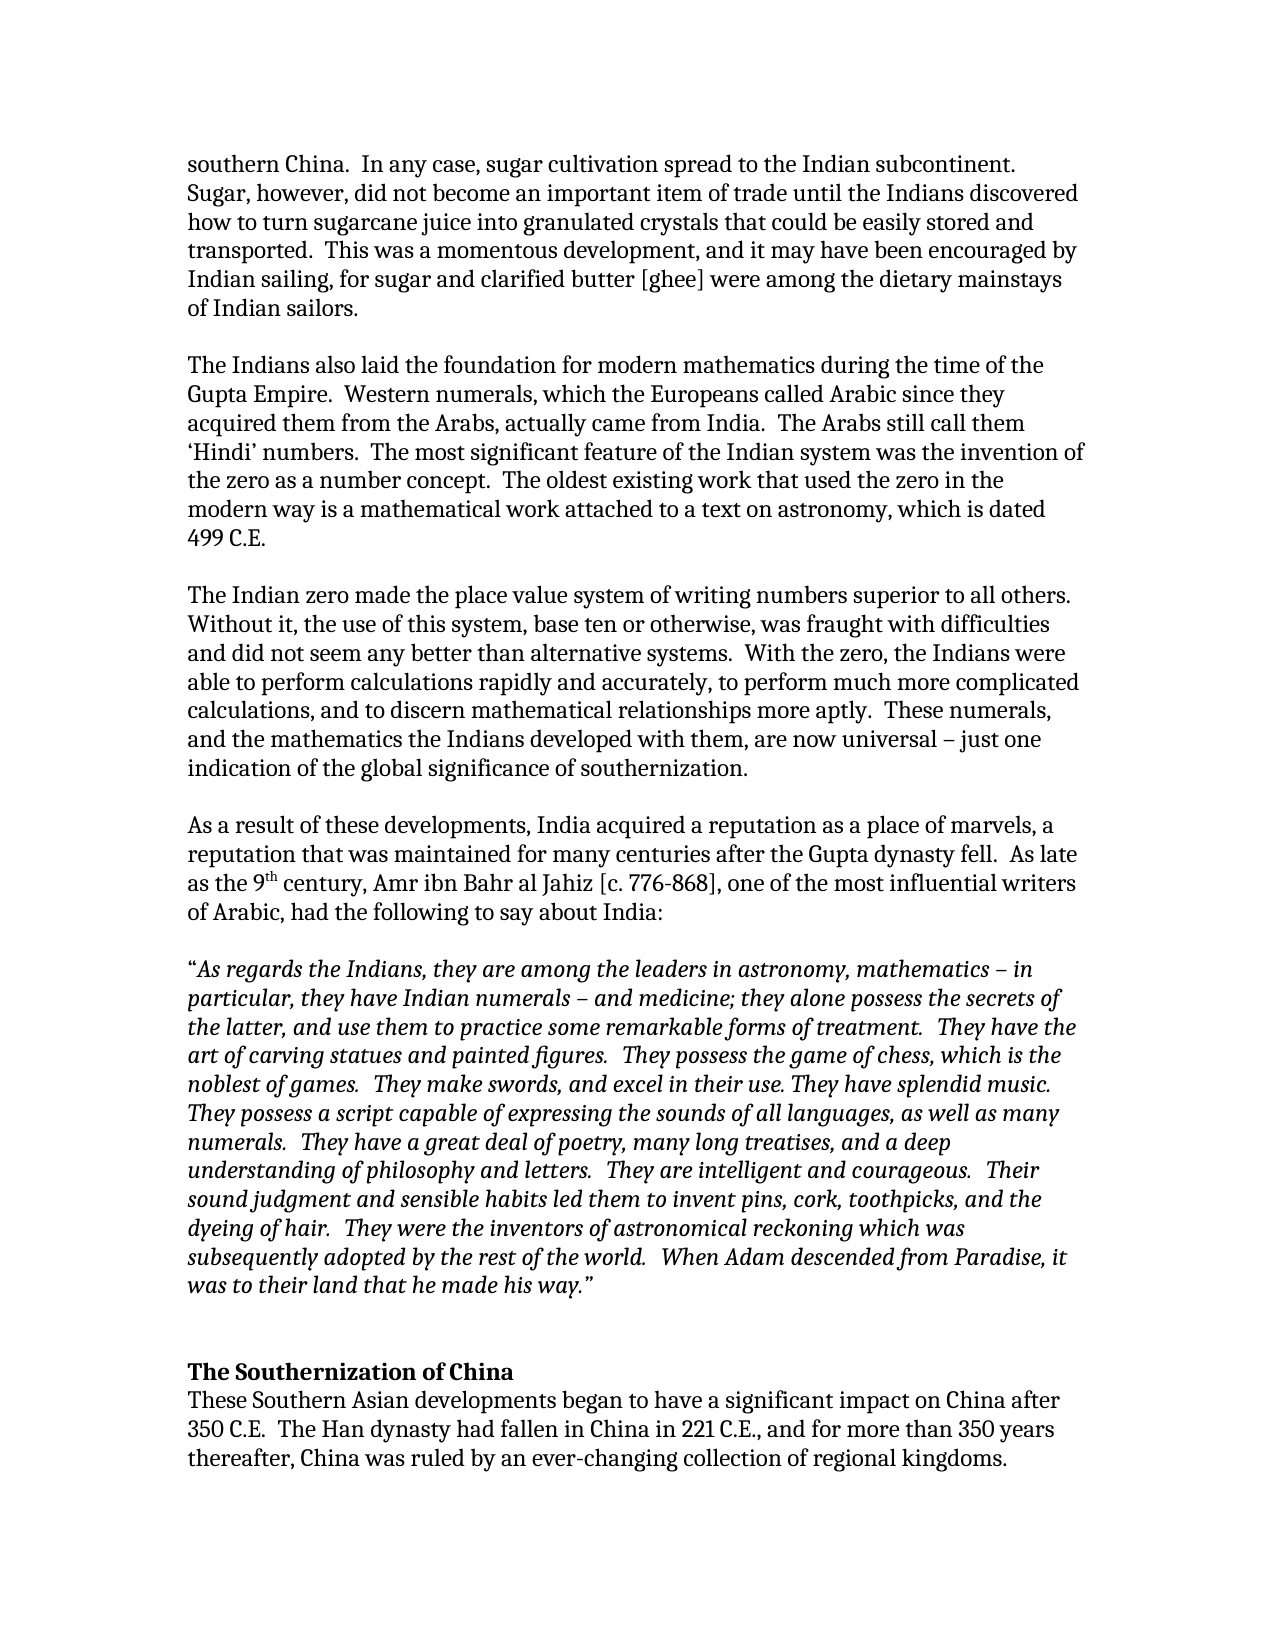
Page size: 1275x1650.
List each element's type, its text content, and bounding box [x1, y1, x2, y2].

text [187, 150, 1087, 322]
text The Southernization of China [187, 1357, 1087, 1386]
text The Indians also laid the foundation for modern mathematics during the time of the Gupta Empire. Western numerals, which the Europeans called Arabic since they acquired them from the Arabs, actually came from India. The Arabs still call them ‘Hindi’ numbers. The most significant feature of the Indian system was the invention of the zero as a number concept. The oldest existing work that used the zero in the modern way is a mathematical work attached to a text on astronomy, which is dated 499 C.E. [187, 351, 1087, 552]
text The Indian zero made the place value system of writing numbers superior to all others. Without it, the use of this system, base ten or otherwise, was fraught with difficulties and did not seem any better than alternative systems. With the zero, the Indians were able to perform calculations rapidly and accurately, to perform much more complicated calculations, and to discern mathematical relationships more aptly. These numerals, and the mathematics the Indians developed with them, are now universal – just one indication of the global significance of southernization. [187, 581, 1087, 782]
text As a result of these developments, India acquired a reputation as a place of marvels, a reputation that was maintained for many centuries after the Gupta dynasty fell. As late as the 9th century, Amr ibn Bahr al Jahiz [c. 776-868], one of the most influential writers of Arabic, had the following to say about India: [187, 811, 1087, 926]
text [187, 1386, 1087, 1472]
text “As regards the Indians, they are among the leaders in astronomy, mathematics – in particular, they have Indian numerals – and medicine; they alone possess the secrets of the latter, and use them to practice some remarkable forms of treatment. They have the art of carving statues and painted figures. They possess the game of chess, which is the noblest of games. They make swords, and excel in their use. They have splendid music. They possess a script capable of expressing the sounds of all languages, as well as many numerals. They have a great deal of poetry, many long treatises, and a deep understanding of philosophy and letters. They are intelligent and courageous. Their sound judgment and sensible habits led them to invent pins, cork, toothpicks, and the dyeing of hair. They were the inventors of astronomical reckoning which was subsequently adopted by the rest of the world. When Adam descended from Paradise, it was to their land that he made his way.” [187, 955, 1087, 1300]
